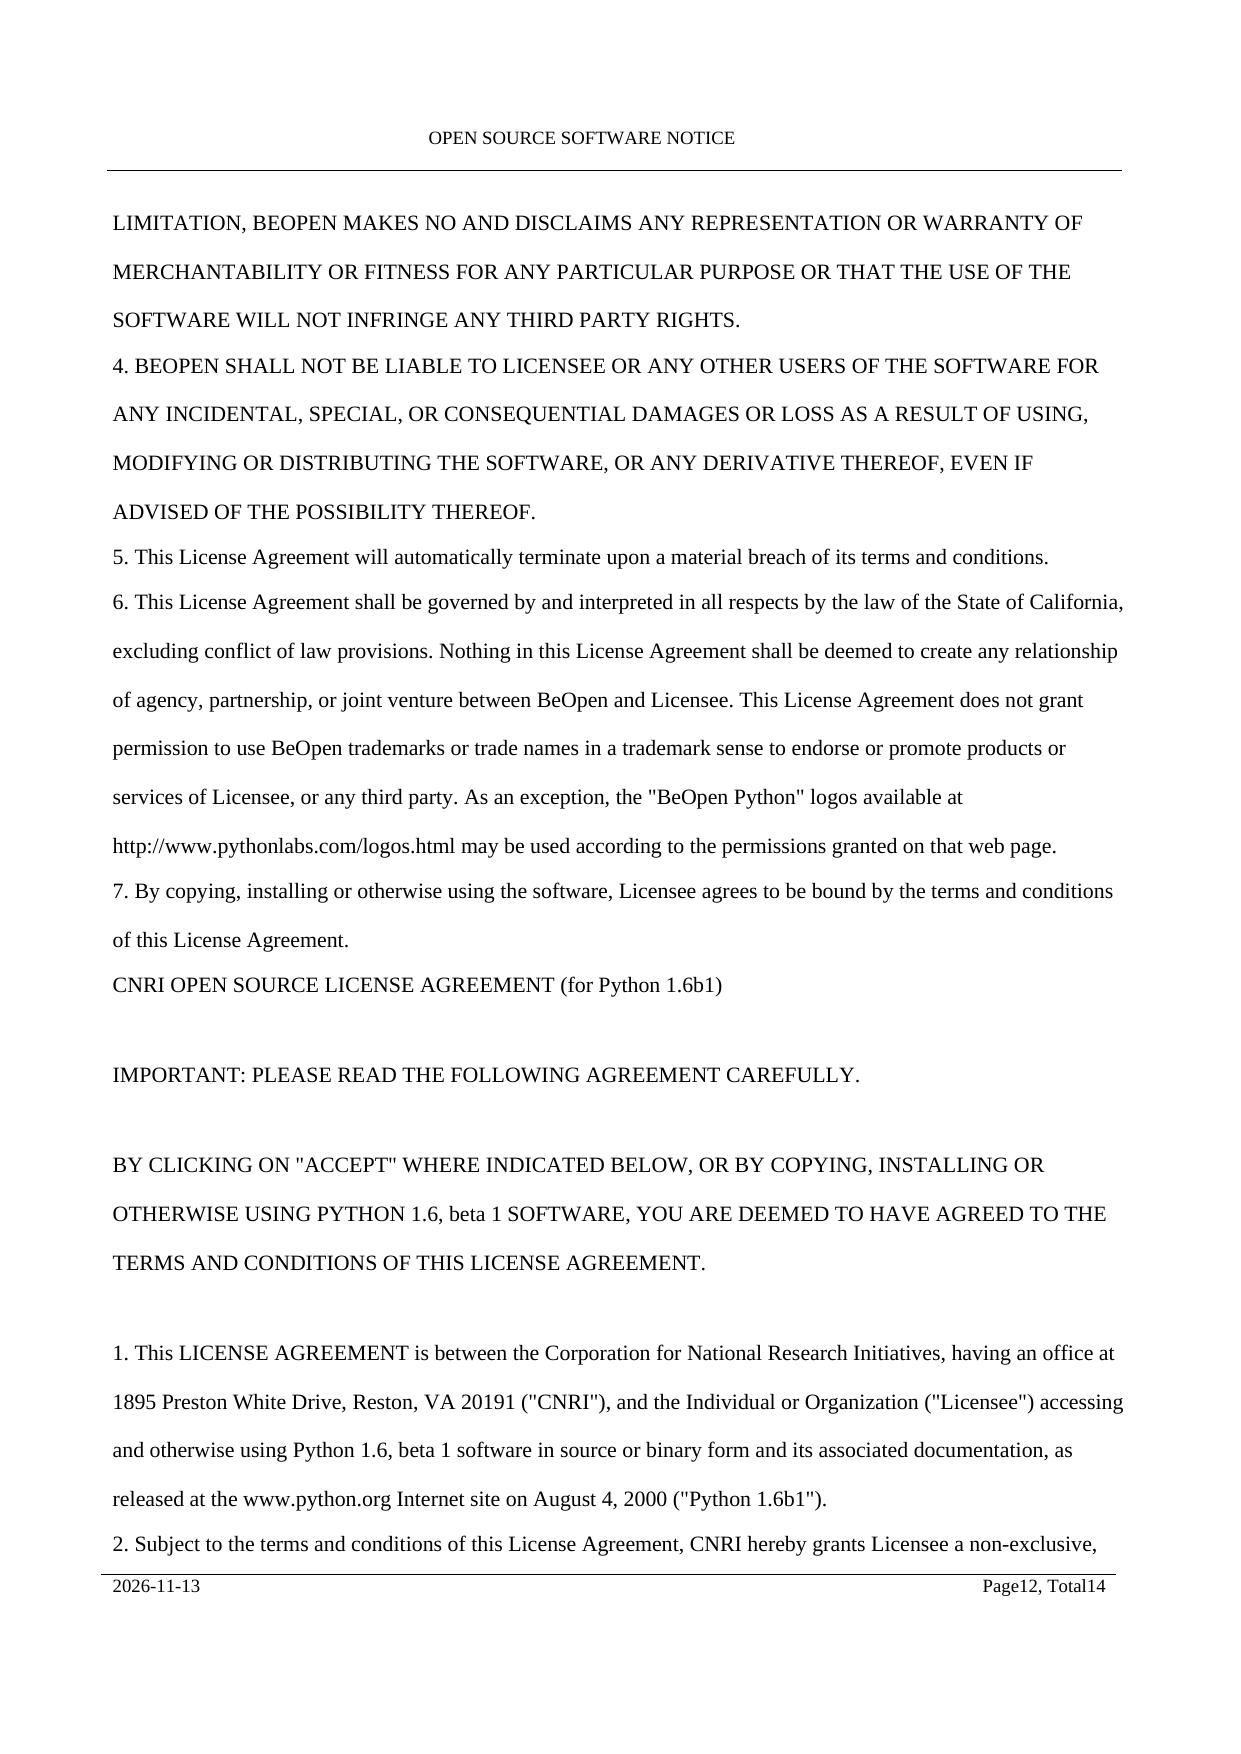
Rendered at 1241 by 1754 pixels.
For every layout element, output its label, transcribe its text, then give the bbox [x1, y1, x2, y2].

text IMPORTANT: PLEASE READ THE FOLLOWING AGREEMENT CAREFULLY. [112, 1058, 1128, 1091]
text 1. This LICENSE AGREEMENT is between the Corporation for National Research Initiatives, having an office at 1895 Preston White Drive, Reston, VA 20191 ("CNRI"), and the Individual or Organization ("Licensee") accessing and otherwise using Python 1.6, beta 1 software in source or binary form and its associated documentation, as released at the www.python.org Internet site on August 4, 2000 ("Python 1.6b1"). [112, 1336, 1128, 1515]
text 7. By copying, installing or otherwise using the software, Licensee agrees to be bound by the terms and conditions of this License Agreement. [112, 874, 1128, 956]
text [112, 1528, 1128, 1560]
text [112, 206, 1128, 336]
text CNRI OPEN SOURCE LICENSE AGREEMENT (for Python 1.6b1) [112, 968, 1128, 1001]
text BY CLICKING ON "ACCEPT" WHERE INDICATED BELOW, OR BY COPYING, INSTALLING OR OTHERWISE USING PYTHON 1.6, beta 1 SOFTWARE, YOU ARE DEEMED TO HAVE AGREED TO THE TERMS AND CONDITIONS OF THIS LICENSE AGREEMENT. [112, 1148, 1128, 1278]
text 6. This License Agreement shall be governed by and interpreted in all respects by the law of the State of California, excluding conflict of law provisions. Nothing in this License Agreement shall be deemed to create any relationship of agency, partnership, or joint venture between BeOpen and Licensee. This License Agreement does not grant permission to use BeOpen trademarks or trade names in a trademark sense to endorse or promote products or services of Licensee, or any third party. As an exception, the "BeOpen Python" logos available at http://www.pythonlabs.com/logos.html may be used according to the permissions granted on that web page. [112, 585, 1128, 862]
text 4. BEOPEN SHALL NOT BE LIABLE TO LICENSEE OR ANY OTHER USERS OF THE SOFTWARE FOR ANY INCIDENTAL, SPECIAL, OR CONSEQUENTIAL DAMAGES OR LOSS AS A RESULT OF USING, MODIFYING OR DISTRIBUTING THE SOFTWARE, OR ANY DERIVATIVE THEREOF, EVEN IF ADVISED OF THE POSSIBILITY THEREOF. [112, 349, 1128, 528]
text 5. This License Agreement will automatically terminate upon a material breach of its terms and conditions. [112, 540, 1128, 573]
